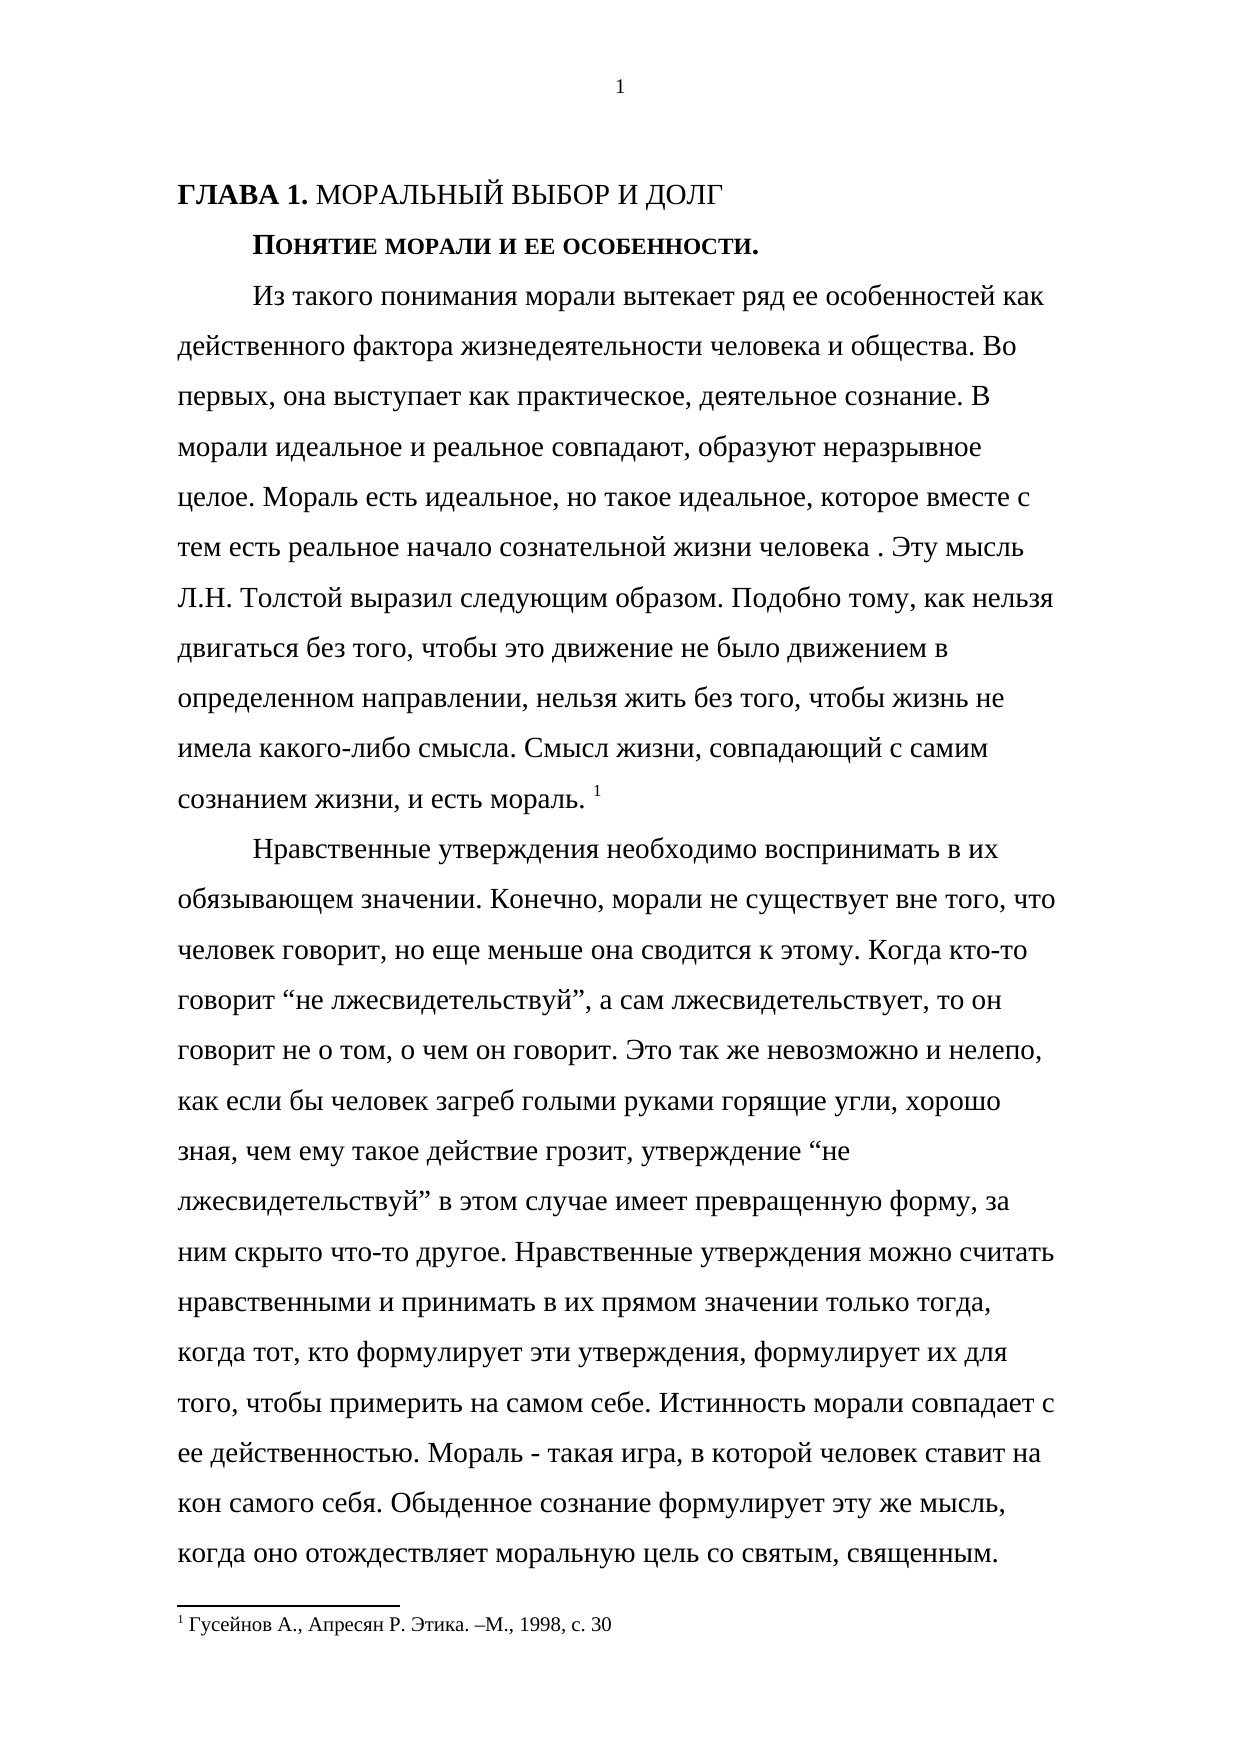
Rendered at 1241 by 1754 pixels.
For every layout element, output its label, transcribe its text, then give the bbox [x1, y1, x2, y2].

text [177, 831, 1063, 1569]
text Глава 1. Моральный выбор и долг [177, 177, 1063, 211]
text Понятие морали и ее особенности. [177, 227, 1063, 261]
text Из такого понимания морали вытекает ряд ее особенностей как действенного фактора жизнедеятельности человека и общества. Во первых, она выступает как практическое, деятельное сознание. В морали идеальное и реальное совпадают, образуют неразрывное целое. Мораль есть идеальное, но такое идеальное, которое вместе с тем есть реальное начало сознательной жизни человека . Эту мысль Л.Н. Толстой выразил следующим образом. Подобно тому, как нельзя двигаться без того, чтобы это движение не было движением в определенном направлении, нельзя жить без того, чтобы жизнь не имела какого-либо смысла. Смысл жизни, совпадающий с самим сознанием жизни, и есть мораль. [177, 278, 1063, 814]
